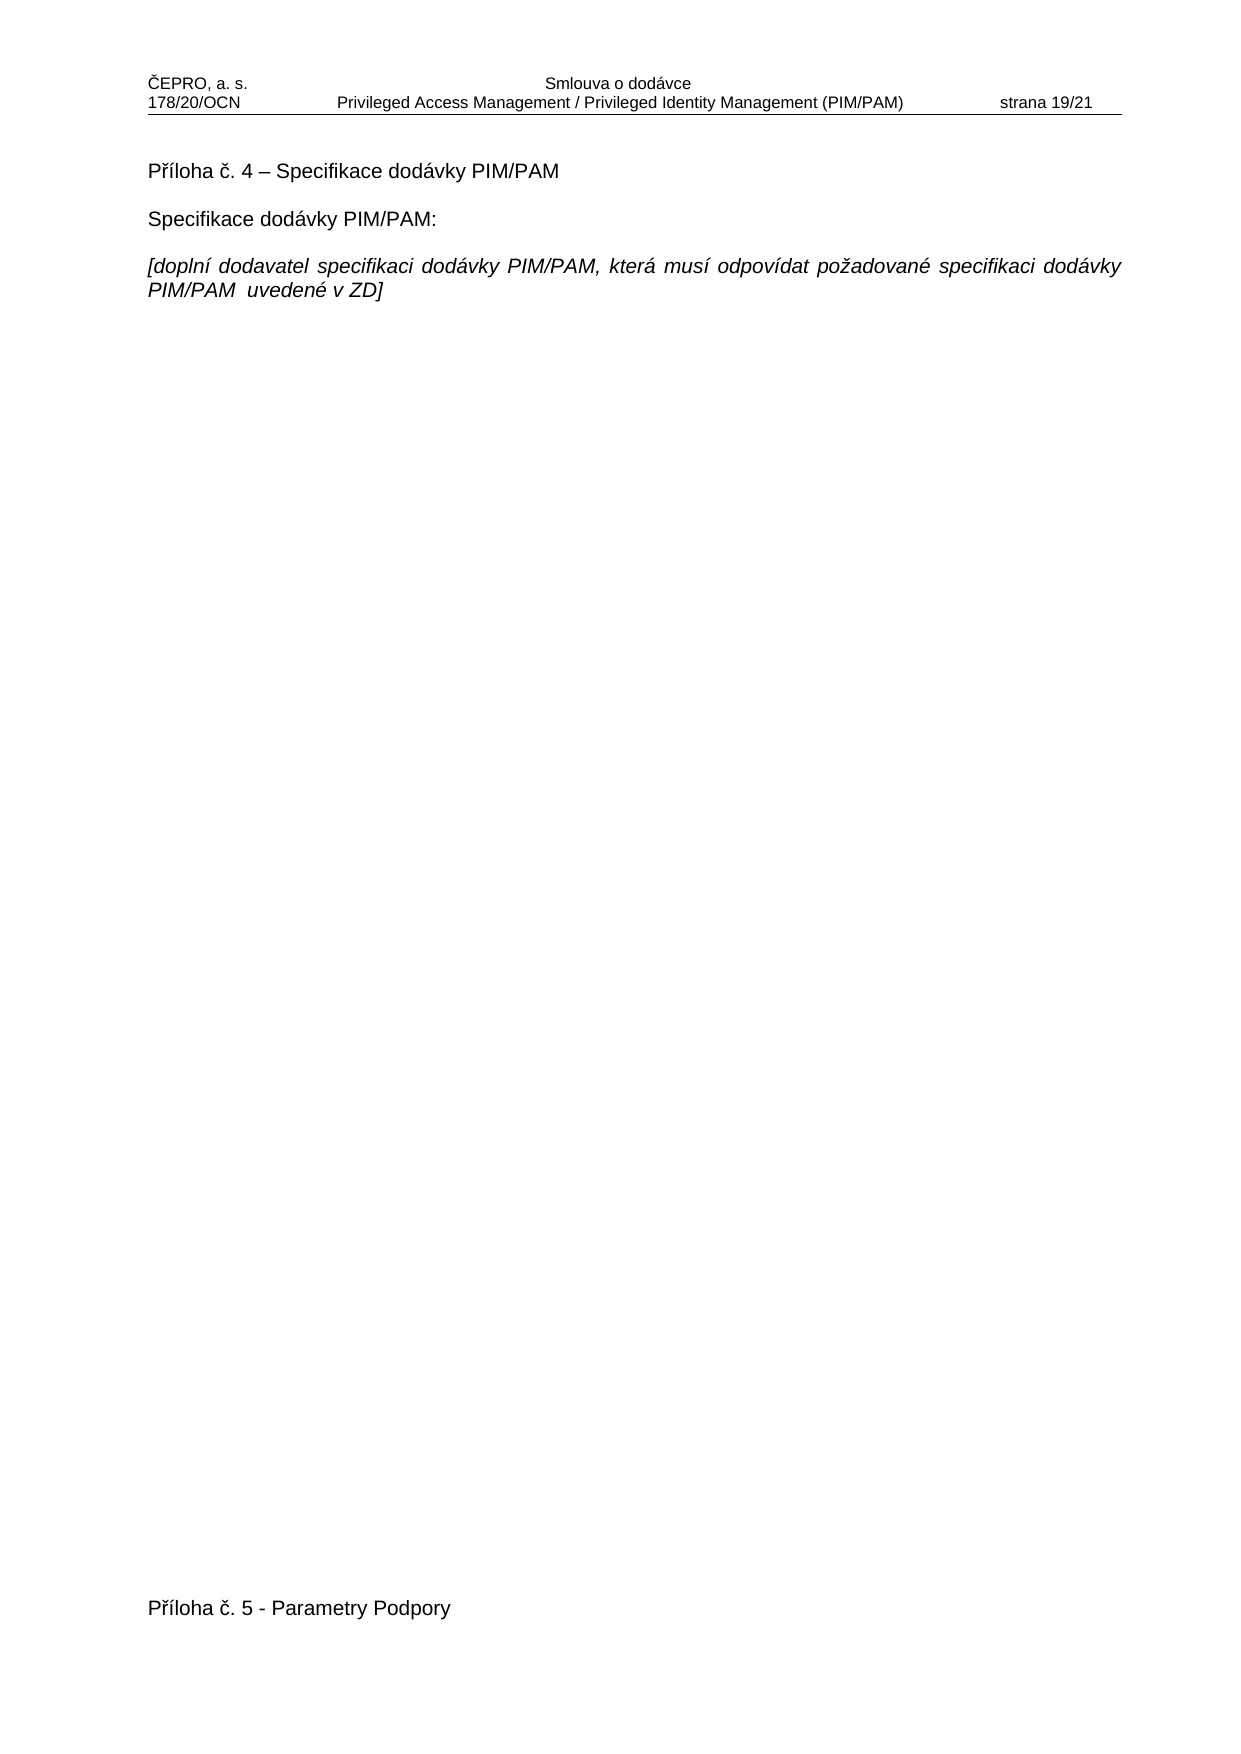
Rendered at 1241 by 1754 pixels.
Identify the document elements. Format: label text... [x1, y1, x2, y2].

list Příloha č. 5 - Parametry Podpory [148, 1596, 1122, 1620]
list Příloha č. 4 – Specifikace dodávky PIM/PAM [148, 158, 1122, 182]
text [doplní dodavatel specifikaci dodávky PIM/PAM, která musí odpovídat požadované specifikaci dodávky PIM/PAM uvedené v ZD] [148, 254, 1122, 302]
text Specifikace dodávky PIM/PAM: [148, 206, 1122, 230]
